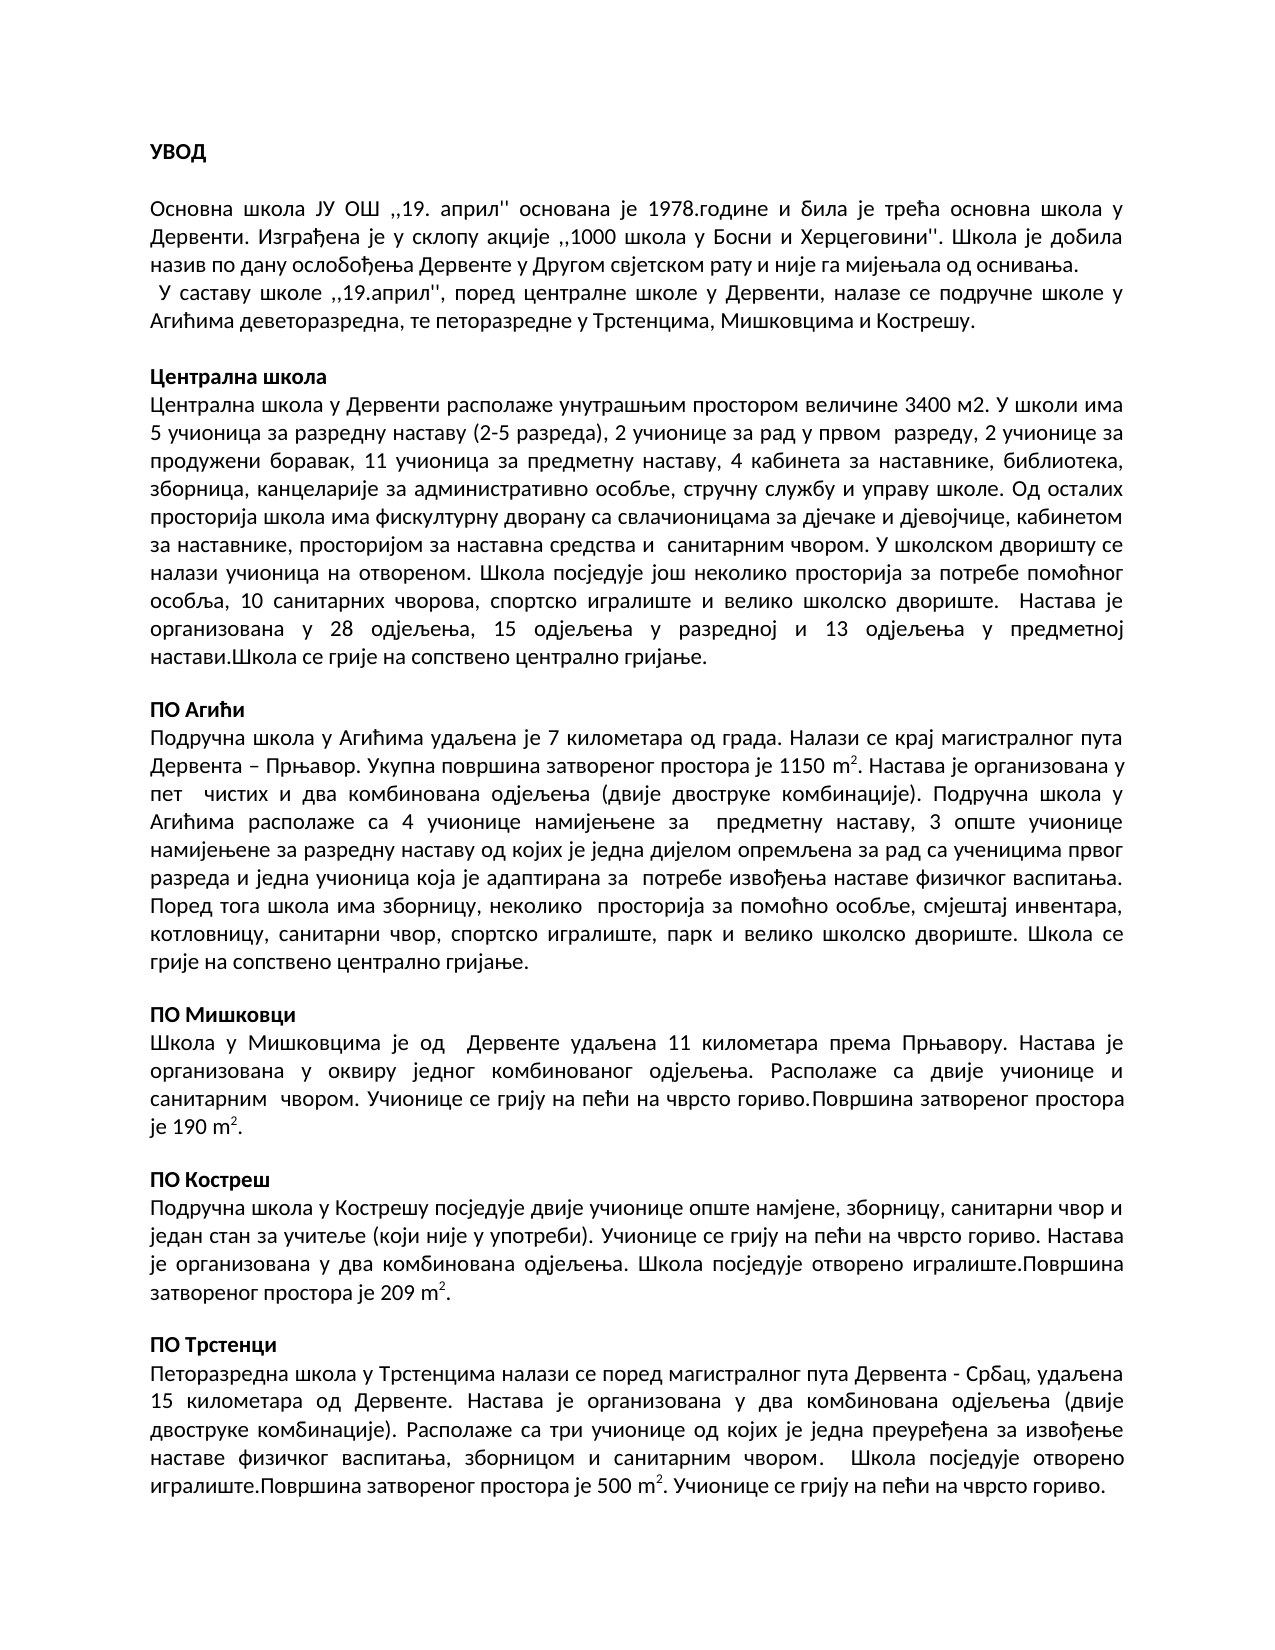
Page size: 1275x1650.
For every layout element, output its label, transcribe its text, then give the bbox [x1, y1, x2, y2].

text Централна школа у Дервенти располаже унутрашњим простором величине 3400 м2. У школи има 5 учионица за разредну наставу (2-5 разреда), 2 учионице за рад у првом разреду, 2 учионице за продужени боравак, 11 учионица за предметну наставу, 4 кабинета за наставнике, библиотека, зборница, канцеларије за административно особље, стручну службу и управу школе. Од осталих просторија школа има фискултурну дворану са свлачионицама за дјечаке и дјевојчице, кабинетом за наставнике, просторијом за наставна средства и санитарним чвором. У школском дворишту се налази учионица на отвореном. Школа посједује још неколико просторија за потребе помоћног особља, 10 санитарних чворова, спортско игралиште и велико школско двориште. Настава је организована у 28 одјељења, 15 одјељења у разредној и 13 одјељења у предметној настави.Школа се грије на сопствено централно гријање. [150, 390, 1125, 670]
text Централна школа [150, 362, 1125, 390]
text Петоразредна школа у Трстенцима налази се поред магистралног пута Дервента - Србац, удаљена 15 километара од Дервенте. Настава је организована у два комбинована одјељења (двије двоструке комбинације). Располаже са три учионице од којих је једна преуређена за извођење наставе физичког васпитања, зборницом и санитарним чвором. Школа посједује отворено игралиште.Површина затвореног простора је 500 m2. Учионице се грију на пећи на чврсто гориво. [150, 1359, 1125, 1499]
subtitle ПО Мишковци [150, 1000, 1125, 1028]
subtitle ПО Костреш [150, 1166, 1125, 1193]
text Основна школа ЈУ ОШ ,,19. април'' основана је 1978.године и била је трећа основна школа у Дервенти. Изграђена је у склопу акције ,,1000 школа у Босни и Херцеговини''. Школа је добила назив по дану ослобођења Дервенте у Другом свјетском рату и није га мијењала од оснивања. [150, 194, 1125, 278]
subtitle ПО Агићи [150, 695, 1125, 723]
text Подручна школа у Кострешу посједује двије учионице опште намјене, зборницу, санитарни чвор и један стан за учитеље (који није у употреби). Учионице се грију на пећи на чврсто гориво. Настава је организована у два комбинована одјељења. Школа посједује отворено игралиште.Површина затвореног простора је 209 m2. [150, 1193, 1125, 1306]
text Подручна школа у Агићима удаљена је 7 километара од града. Налази се крај магистралног пута Дервента – Прњавор. Укупна површина затвореног простора је 1150 m2. Настава је организована у пет чистих и два комбинована одјељења (двије двоструке комбинације). Подручна школа у Агићима располаже са 4 учионице намијењене за предметну наставу, 3 опште учионице намијењене за разредну наставу од којих је једна дијелом опремљена за рад са ученицима првог разреда и једна учионица која је адаптирана за потребе извођења наставе физичког васпитања. Поред тога школа има зборницу, неколико просторија за помоћно особље, смјештај инвентара, котловницу, санитарни чвор, спортско игралиште, парк и велико школско двориште. Школа се грије на сопствено централно гријање. [150, 723, 1125, 975]
text У саставу школе ,,19.април'', поред централне школе у Дервенти, налазе се подручне школе у Агићима деветоразредна, те петоразредне у Трстенцима, Мишковцима и Кострешу. [150, 278, 1125, 334]
text Школа у Мишковцима је од Дервенте удаљена 11 километара према Прњавору. Настава је организована у оквиру једног комбинованог одјељења. Располаже са двије учионице и санитарним чвором. Учионице се грију на пећи на чврсто гориво.Површина затвореног простора је 190 m2. [150, 1028, 1125, 1141]
subtitle ПО Трстенци [150, 1331, 1125, 1359]
subtitle УВОД [150, 137, 1125, 165]
